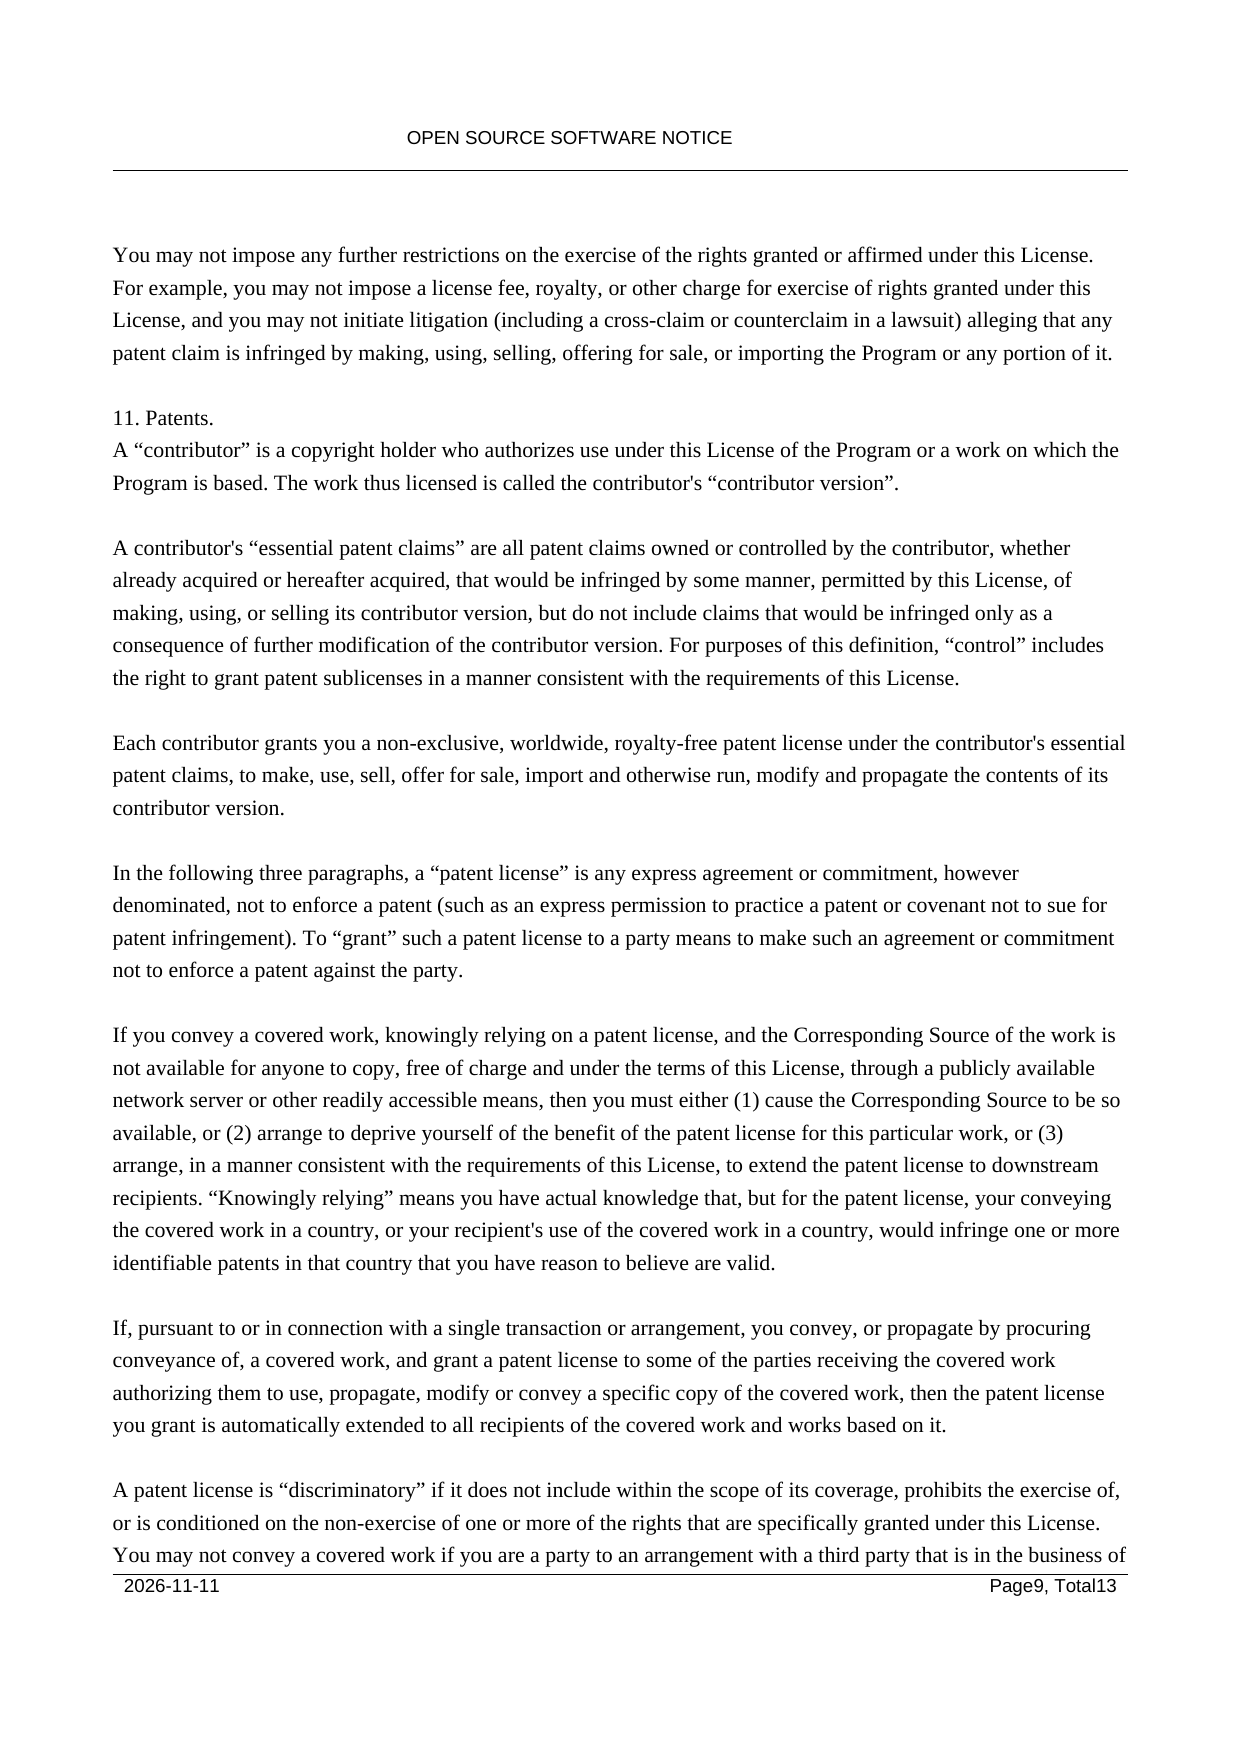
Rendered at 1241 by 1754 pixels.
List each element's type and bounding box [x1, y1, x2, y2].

text [112, 206, 1128, 1571]
